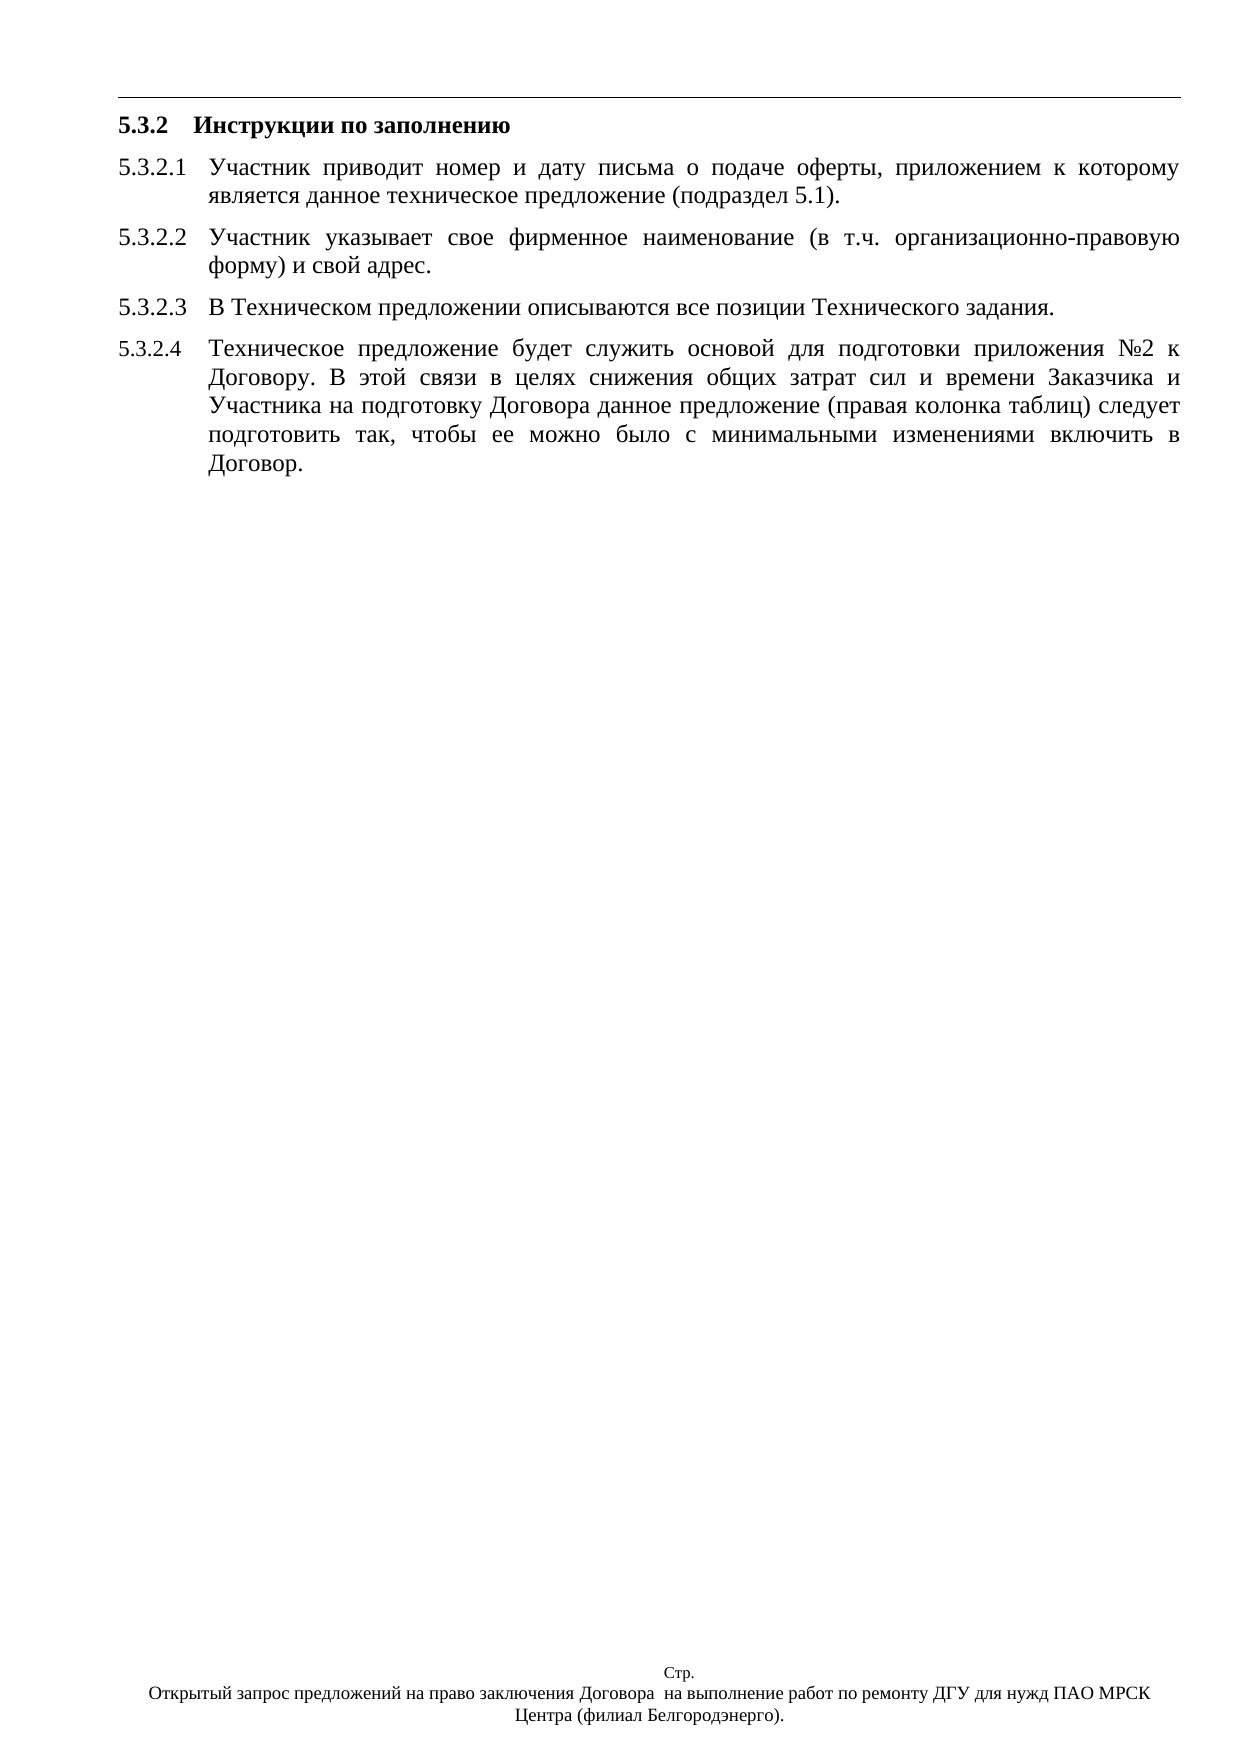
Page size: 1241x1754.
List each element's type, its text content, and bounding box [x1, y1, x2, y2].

list Техническое предложение будет служить основой для подготовки приложения №2 к Договору. В этой связи в целях снижения общих затрат сил и времени Заказчика и Участника на подготовку Договора данное предложение (правая колонка таблиц) следует подготовить так, чтобы ее можно было с минимальными изменениями включить в Договор. [118, 333, 1181, 477]
list Участник приводит номер и дату письма о подаче оферты, приложением к которому является данное техническое предложение (подраздел 5.1). [118, 152, 1181, 209]
list Участник указывает свое фирменное наименование (в т.ч. организационно-правовую форму) и свой адрес. [118, 222, 1181, 279]
subtitle Инструкции по заполнению [118, 111, 1181, 139]
list В Техническом предложении описываются все позиции Технического задания. [118, 292, 1181, 321]
